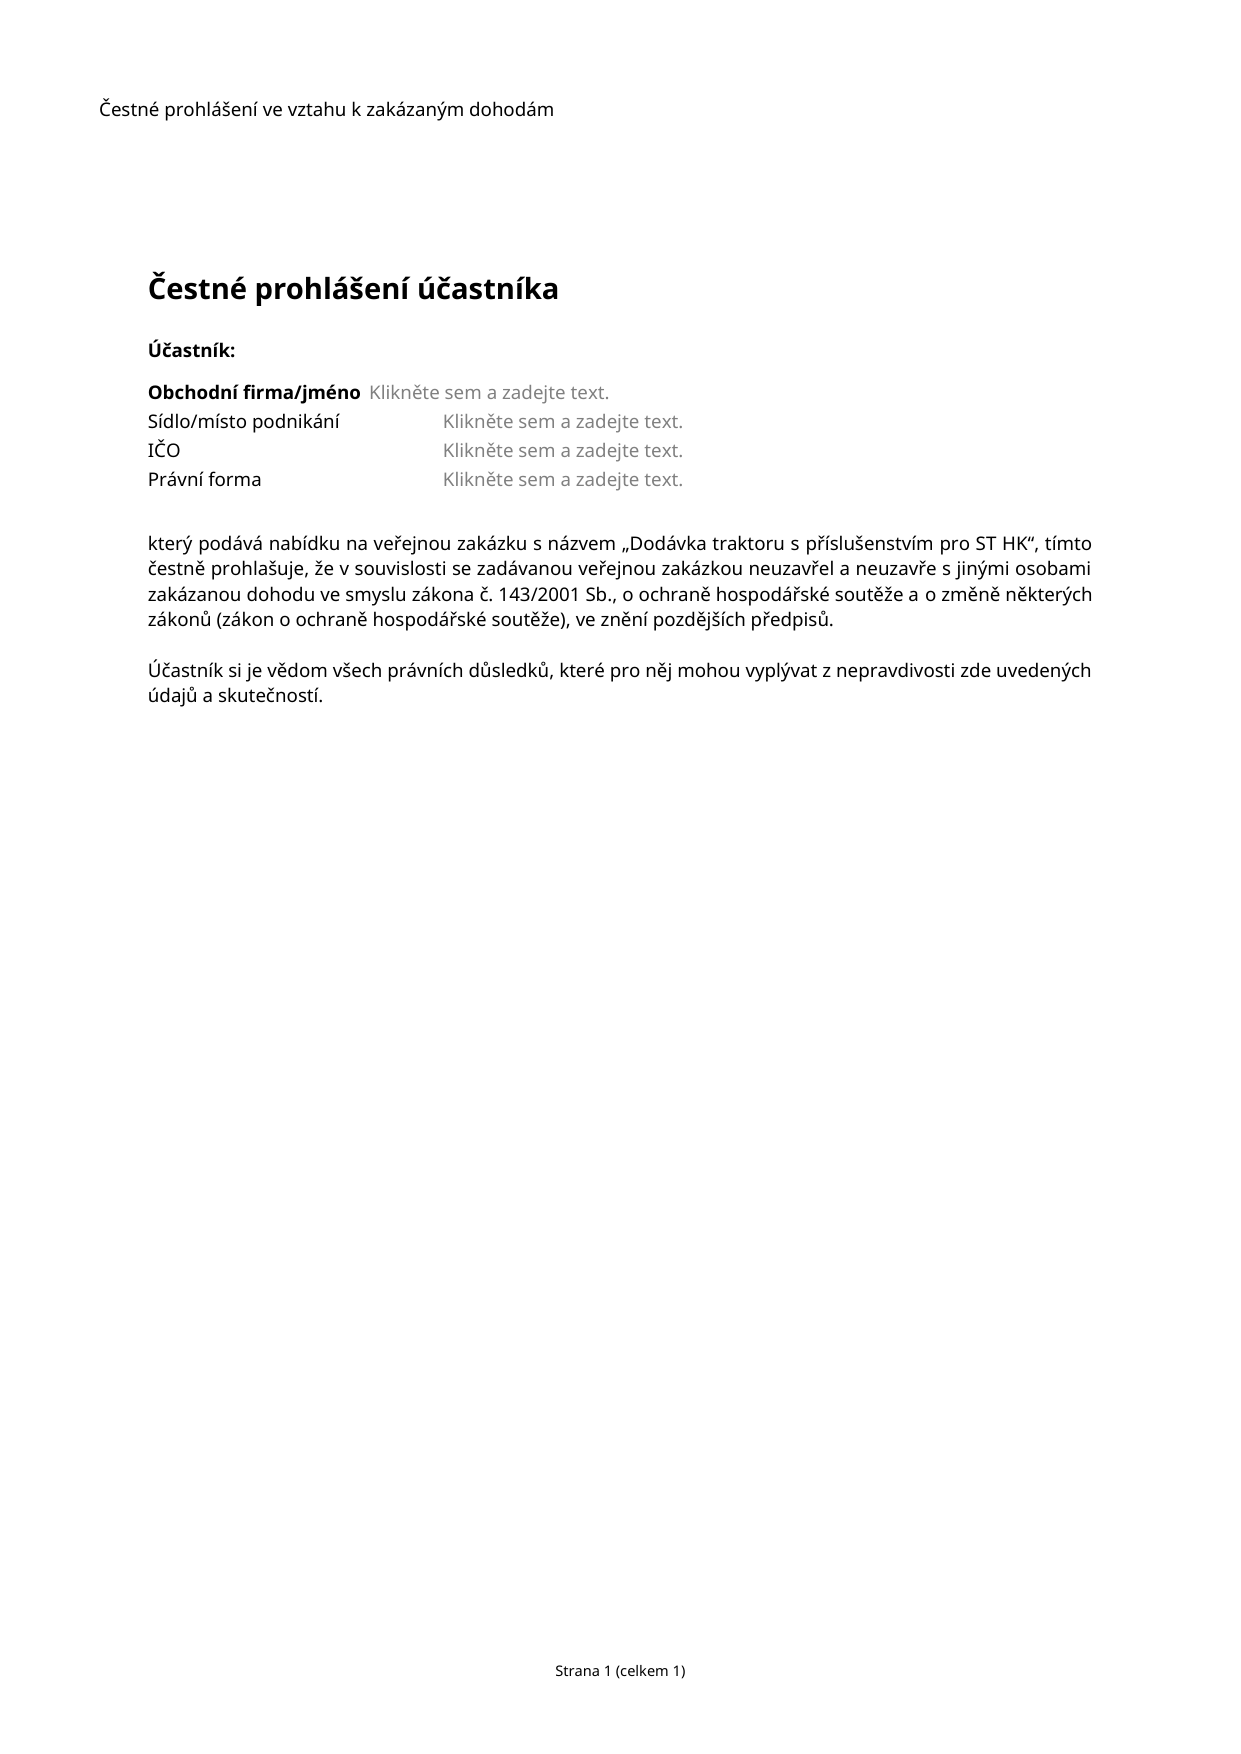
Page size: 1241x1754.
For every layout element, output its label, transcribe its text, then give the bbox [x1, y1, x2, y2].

text Sídlo/místo podnikání [148, 405, 1093, 434]
text Účastník: [148, 333, 1093, 364]
text Právní forma [148, 463, 1093, 492]
text který podává nabídku na veřejnou zakázku s názvem „Dodávka traktoru s příslušenstvím pro ST HK“, tímto čestně prohlašuje, že v souvislosti se zadávanou veřejnou zakázkou neuzavřel a neuzavře s jinými osobami zakázanou dohodu ve smyslu zákona č. 143/2001 Sb., o ochraně hospodářské soutěže a o změně některých zákonů (zákon o ochraně hospodářské soutěže), ve znění pozdějších předpisů. [148, 530, 1093, 632]
text Účastník si je vědom všech právních důsledků, které pro něj mohou vyplývat z nepravdivosti zde uvedených údajů a skutečností. [148, 657, 1093, 708]
title Čestné prohlášení účastníka [148, 268, 1093, 308]
text Obchodní firma/jméno [148, 376, 1093, 405]
text IČO [148, 434, 1093, 463]
